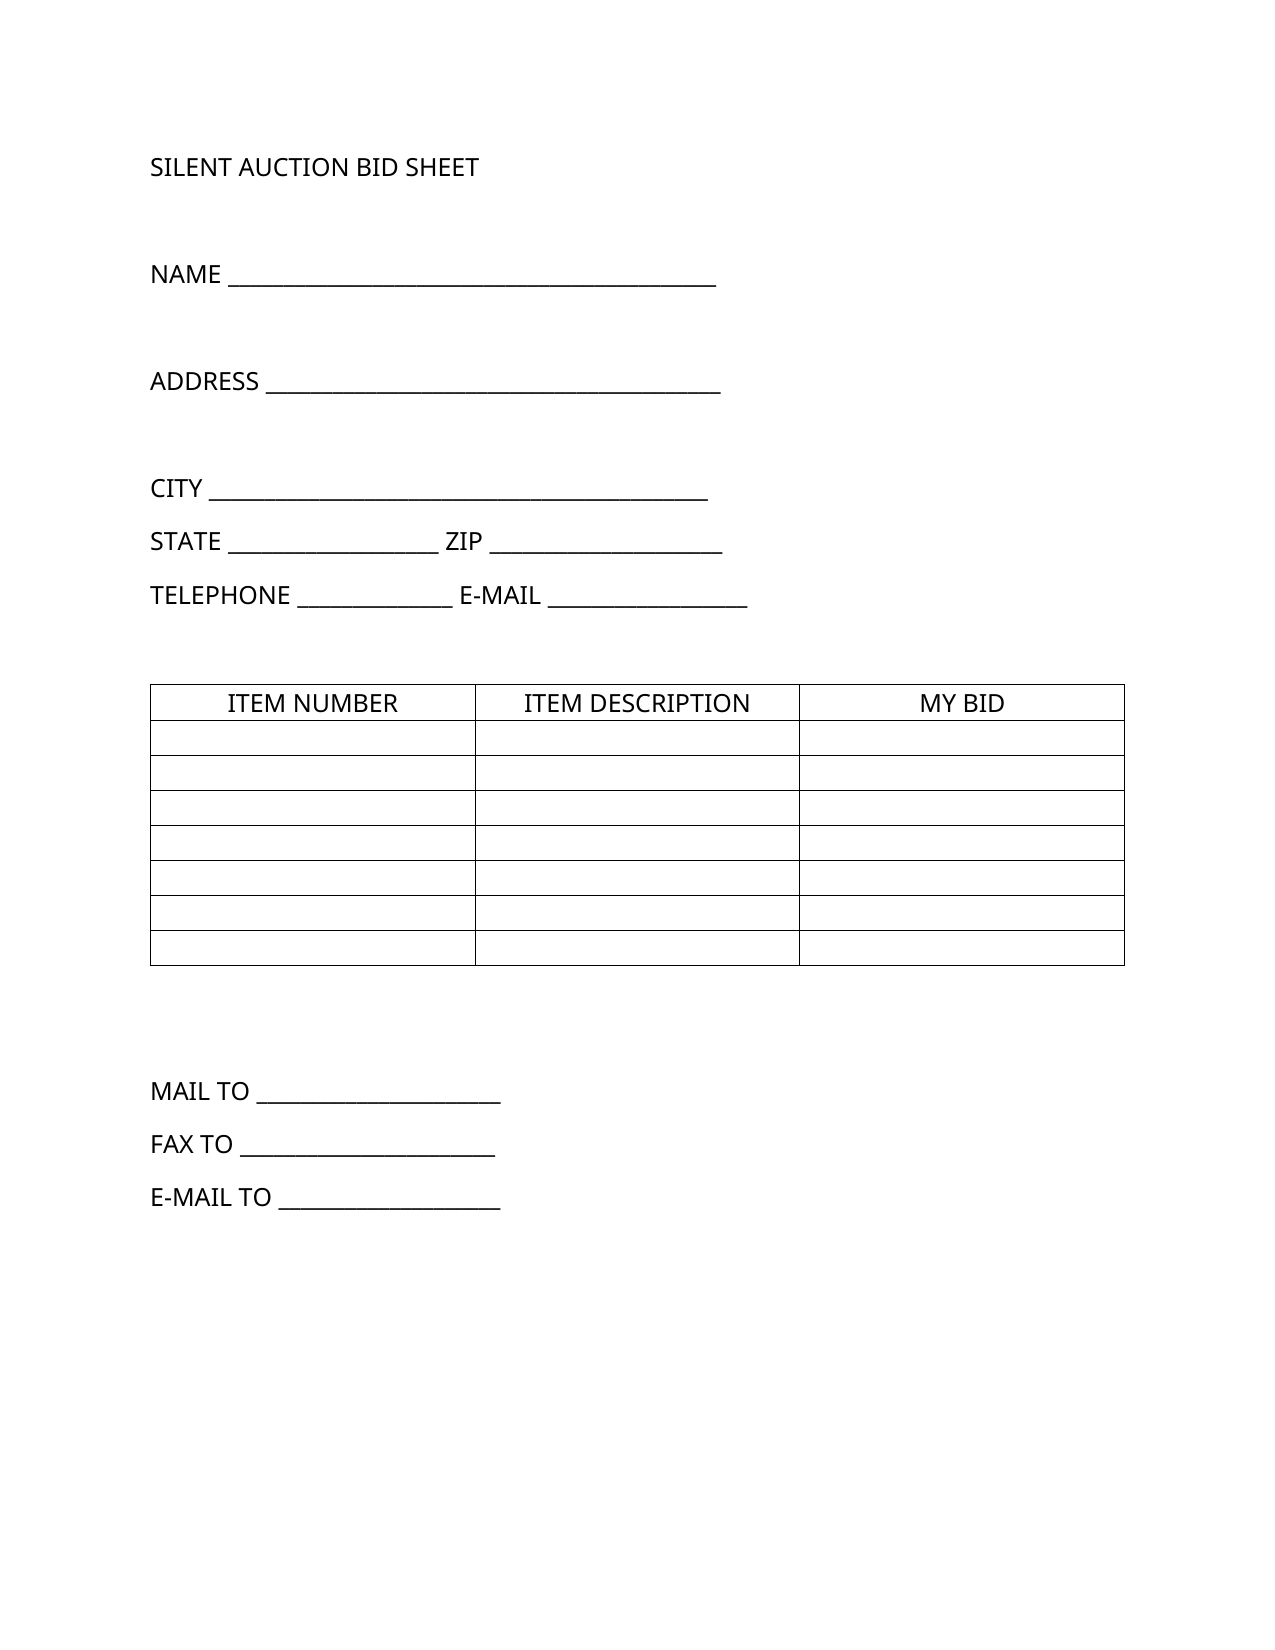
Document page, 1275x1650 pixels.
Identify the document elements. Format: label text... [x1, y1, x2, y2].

table_cell [476, 756, 799, 790]
text SILENT AUCTION BID SHEET [150, 150, 1125, 184]
table_cell [800, 791, 1124, 825]
table_cell [476, 896, 799, 930]
table_cell [151, 931, 475, 965]
table_cell [151, 896, 475, 930]
table_cell [476, 721, 799, 754]
text E-MAIL TO ____________________ [150, 1180, 1125, 1214]
table_header MY BID [800, 685, 1124, 719]
text NAME ____________________________________________ [150, 257, 1125, 291]
text CITY _____________________________________________ [150, 471, 1125, 505]
table_cell [800, 756, 1124, 790]
table_cell [800, 826, 1124, 860]
text TELEPHONE ______________ E-MAIL __________________ [150, 577, 1125, 612]
table_cell [476, 826, 799, 860]
table_cell [800, 861, 1124, 895]
table_header ITEM NUMBER [151, 685, 475, 719]
table_cell [151, 861, 475, 895]
table_cell [151, 721, 475, 754]
table_header ITEM DESCRIPTION [476, 685, 799, 719]
table_cell [151, 756, 475, 790]
text MAIL TO ______________________ [150, 1073, 1125, 1107]
text STATE ___________________ ZIP _____________________ [150, 524, 1125, 558]
table_cell [476, 931, 799, 965]
table_cell [476, 861, 799, 895]
table_cell [151, 826, 475, 860]
table_cell [800, 721, 1124, 754]
table_cell [476, 791, 799, 825]
table_cell [800, 931, 1124, 965]
text FAX TO _______________________ [150, 1127, 1125, 1161]
text ADDRESS _________________________________________ [150, 364, 1125, 398]
table_cell [800, 896, 1124, 930]
table_cell [151, 791, 475, 825]
